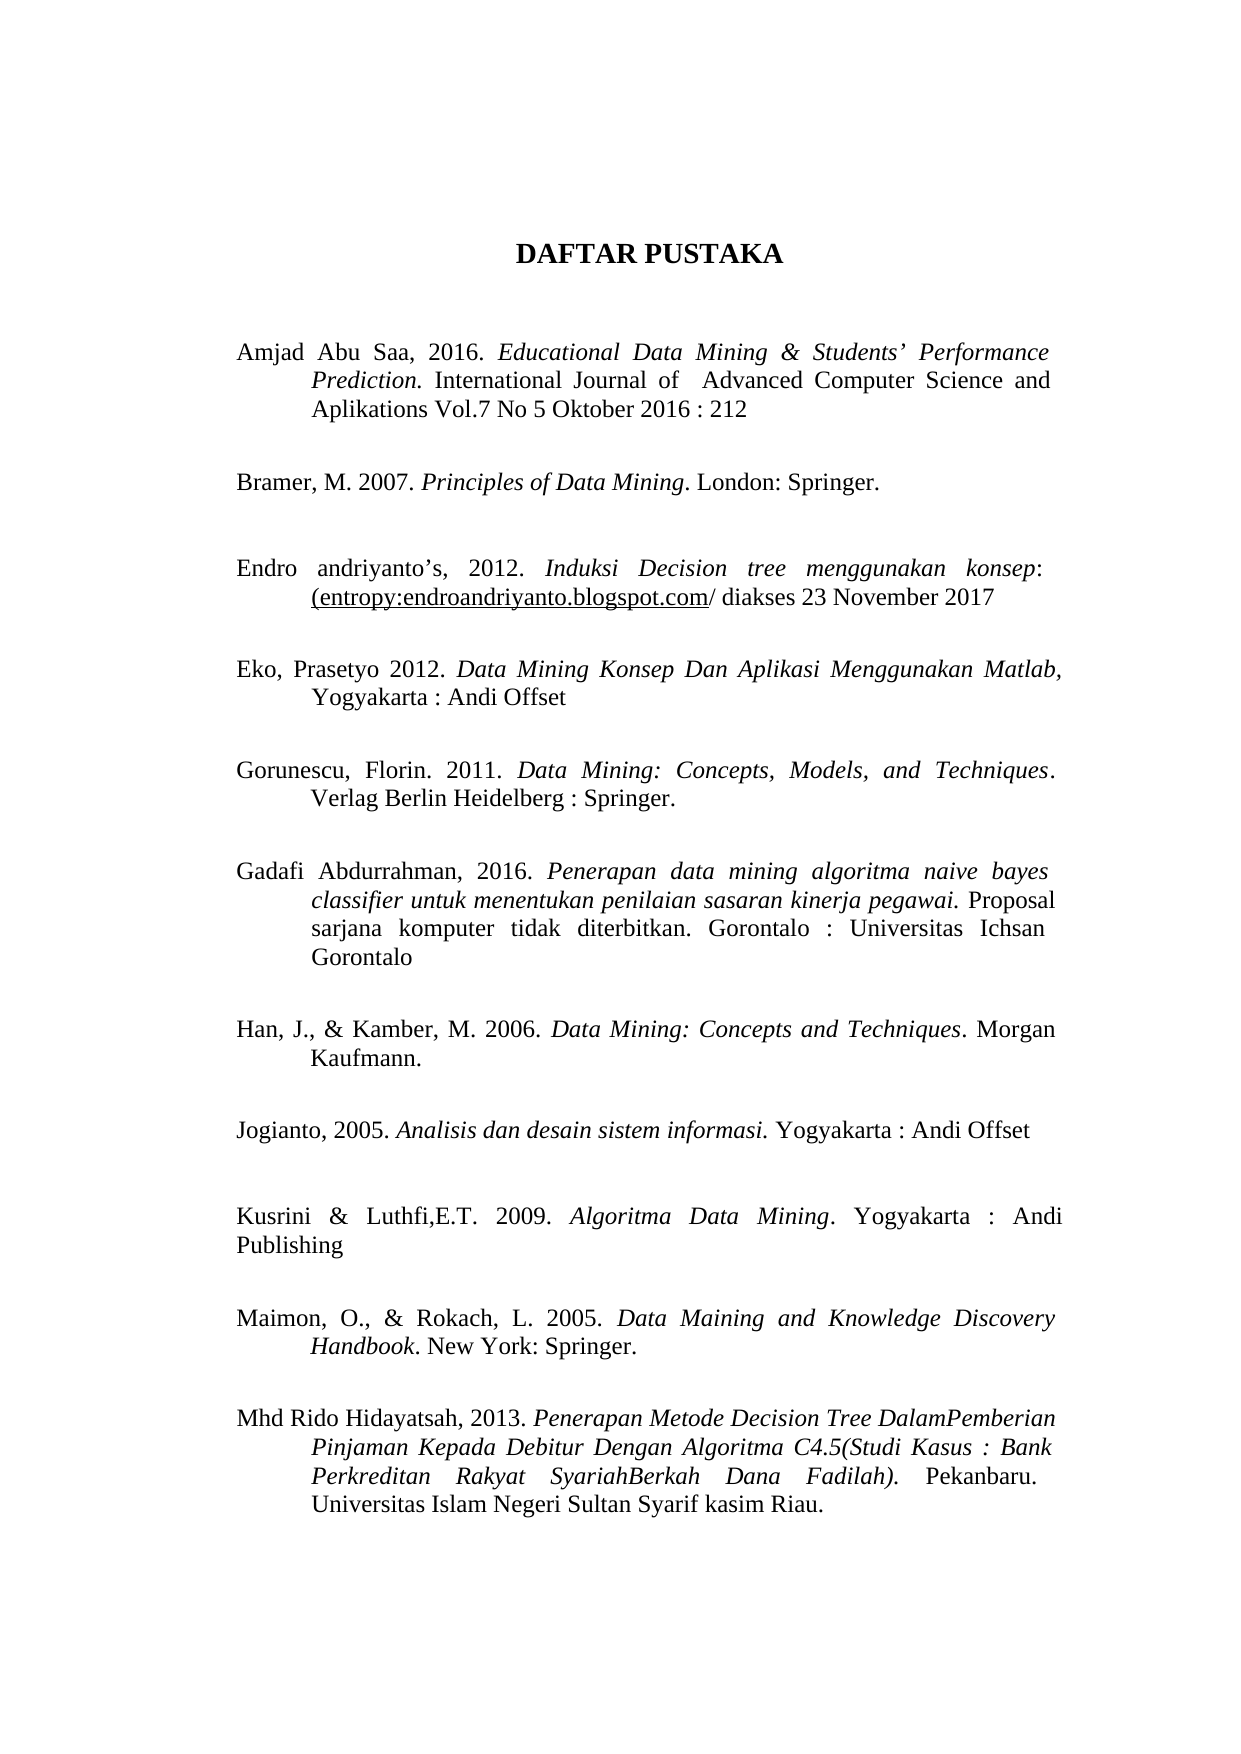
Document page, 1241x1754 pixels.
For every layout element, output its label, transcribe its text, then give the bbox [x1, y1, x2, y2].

text Bramer, M. 2007. Principles of Data Mining. London: Springer. [236, 467, 1056, 496]
text Eko, Prasetyo 2012. Data Mining Konsep Dan Aplikasi Menggunakan Matlab, Yogyakarta : Andi Offset [236, 654, 1063, 711]
list DAFTAR PUSTAKA [236, 236, 1063, 270]
list Kusrini & Luthfi,E.T. 2009. Algoritma Data Mining. Yogyakarta : Andi Publishing [236, 1201, 1063, 1259]
text Han, J., & Kamber, M. 2006. Data Mining: Concepts and Techniques. Morgan Kaufmann. [236, 1014, 1056, 1072]
list Endro andriyanto’s, 2012. Induksi Decision tree menggunakan konsep: (entropy:endroandriyanto.blogspot.com/ diakses 23 November 2017 [236, 553, 1063, 611]
list Gadafi Abdurrahman, 2016. Penerapan data mining algoritma naive bayes classifier untuk menentukan penilaian sasaran kinerja pegawai. Proposal sarjana komputer tidak diterbitkan. Gorontalo : Universitas Ichsan Gorontalo [236, 856, 1063, 971]
text Gorunescu, Florin. 2011. Data Mining: Concepts, Models, and Techniques. Verlag Berlin Heidelberg : Springer. [236, 755, 1056, 812]
text Maimon, O., & Rokach, L. 2005. Data Maining and Knowledge Discovery Handbook. New York: Springer. [236, 1303, 1056, 1360]
list Jogianto, 2005. Analisis dan desain sistem informasi. Yogyakarta : Andi Offset [236, 1115, 1063, 1144]
text Mhd Rido Hidayatsah, 2013. Penerapan Metode Decision Tree DalamPemberian Pinjaman Kepada Debitur Dengan Algoritma C4.5(Studi Kasus : Bank Perkreditan Rakyat SyariahBerkah Dana Fadilah). Pekanbaru. Universitas Islam Negeri Sultan Syarif kasim Riau. [236, 1403, 1062, 1518]
list Amjad Abu Saa, 2016. Educational Data Mining & Students’ Performance Prediction. International Journal of Advanced Computer Science and Aplikations Vol.7 No 5 Oktober 2016 : 212 [236, 337, 1063, 423]
